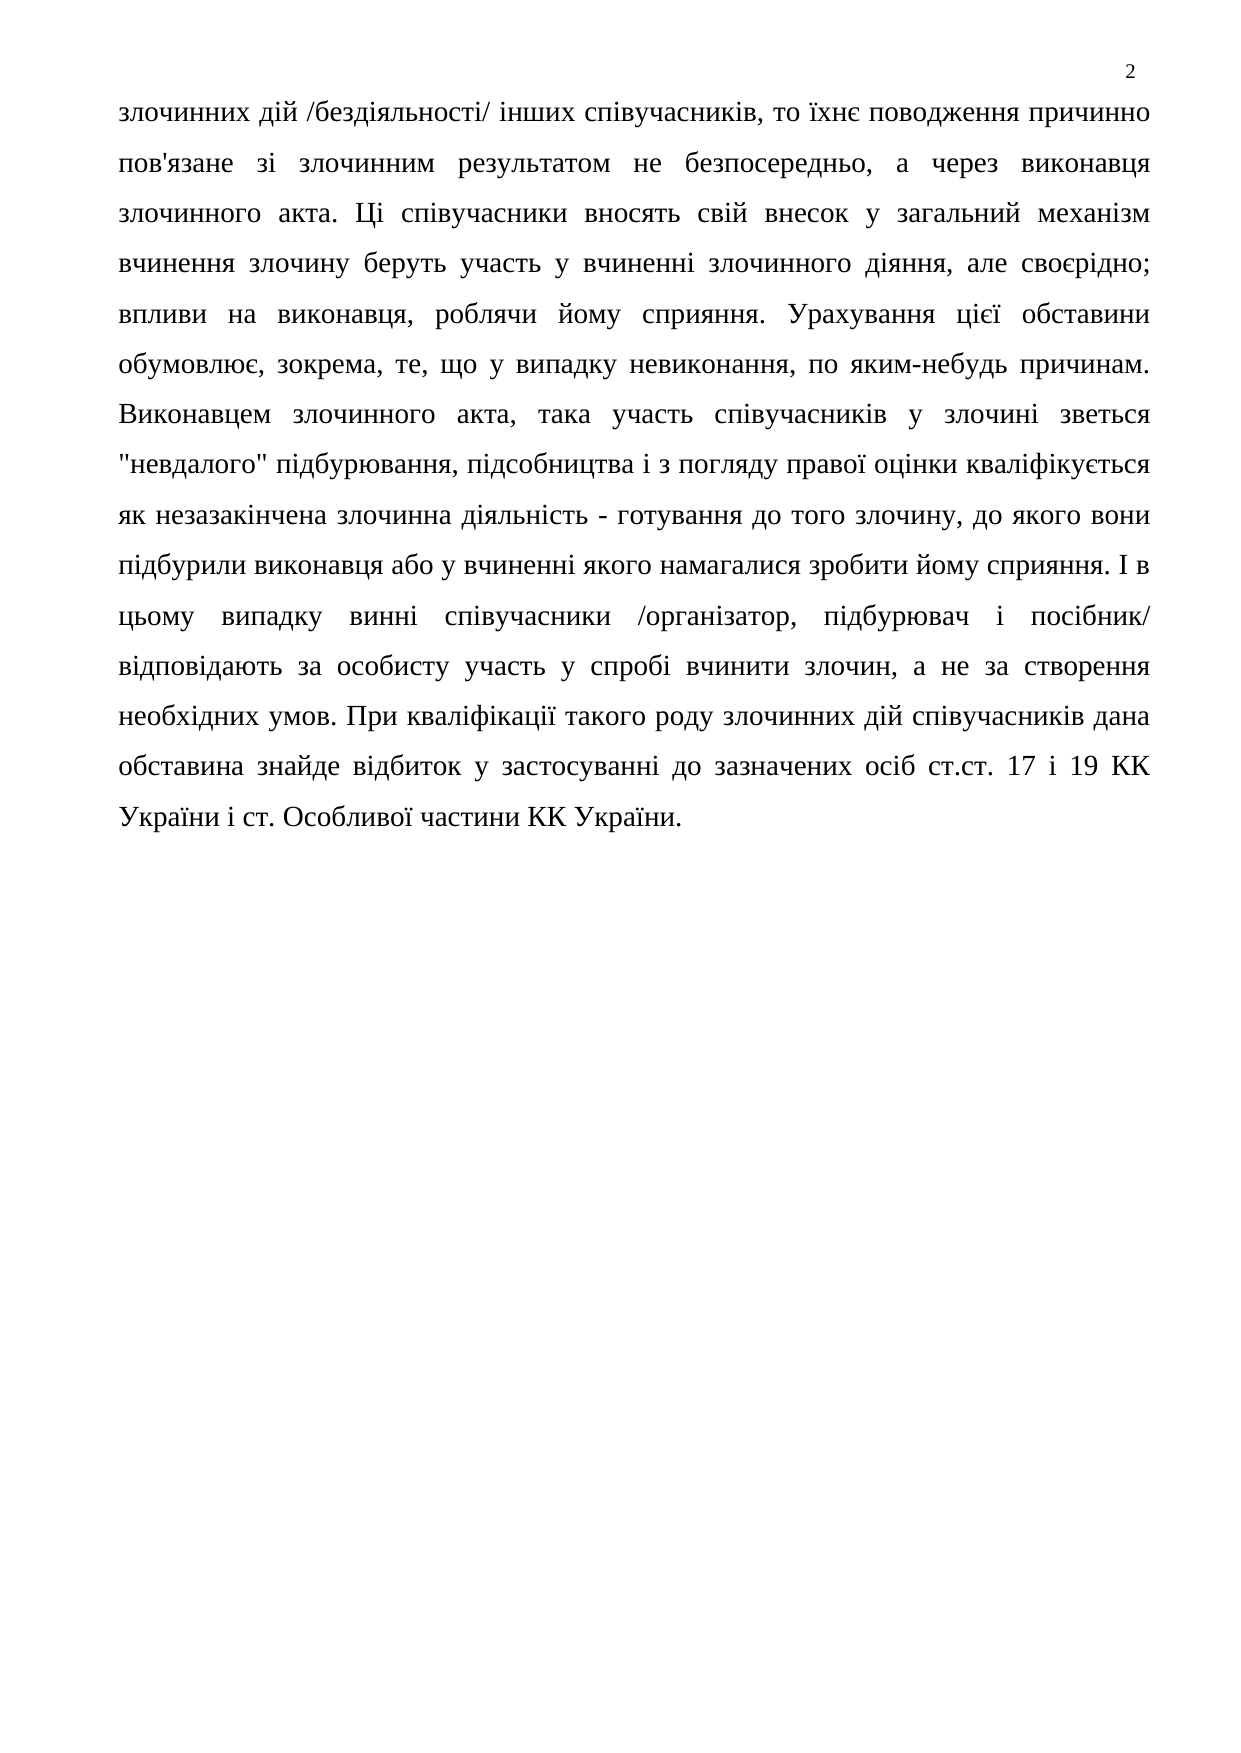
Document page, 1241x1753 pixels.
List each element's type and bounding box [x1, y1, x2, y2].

text [118, 94, 1152, 832]
